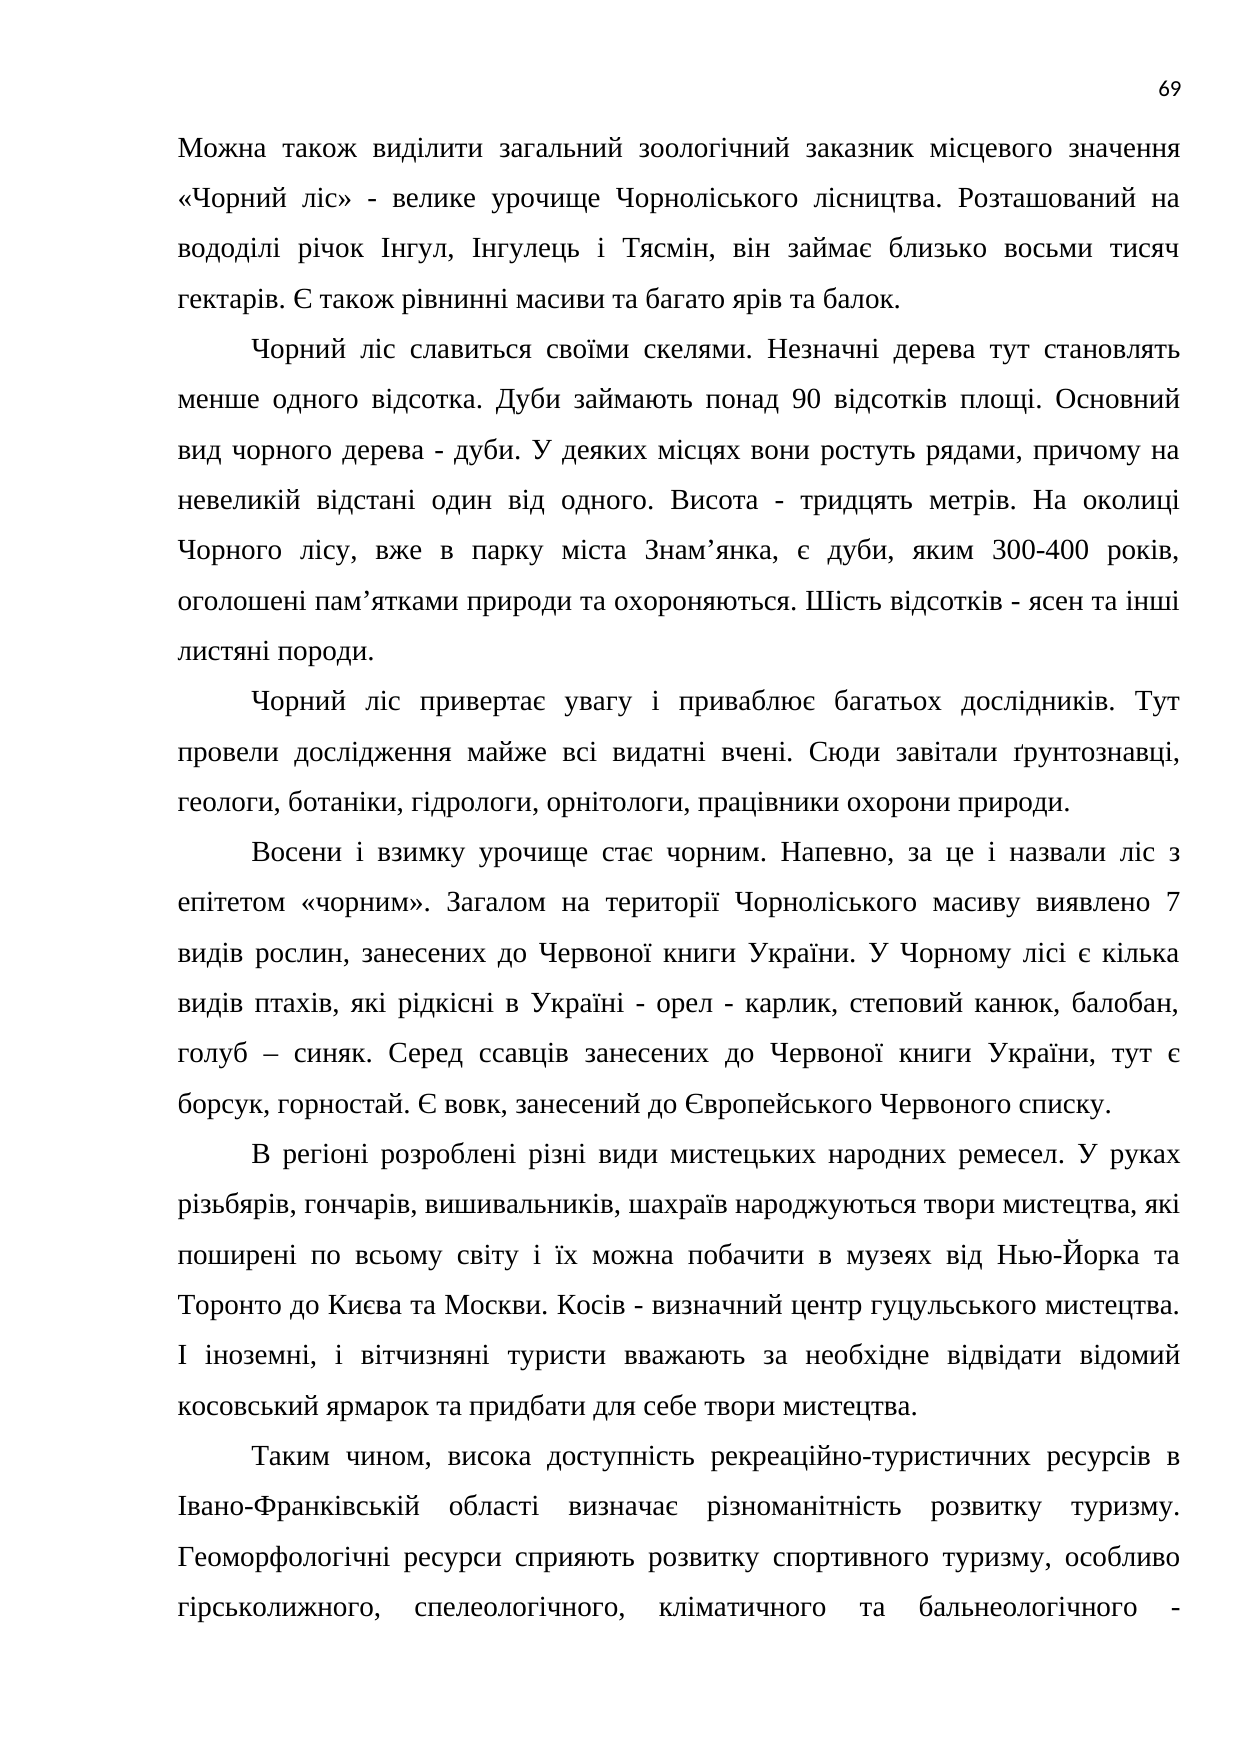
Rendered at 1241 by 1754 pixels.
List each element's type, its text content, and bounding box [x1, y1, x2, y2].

text В регіоні розроблені різні види мистецьких народних ремесел. У руках різьбярів, гончарів, вишивальників, шахраїв народжуються твори мистецтва, які поширені по всьому світу і їх можна побачити в музеях від Нью-Йорка та Торонто до Києва та Москви. Косів - визначний центр гуцульського мистецтва. І іноземні, і вітчизняні туристи вважають за необхідне відвідати відомий косовський ярмарок та придбати для себе твори мистецтва. [177, 1136, 1181, 1421]
text Чорний ліс привертає увагу і приваблює багатьох дослідників. Тут провели дослідження майже всі видатні вчені. Сюди завітали ґрунтознавці, геологи, ботаніки, гідрологи, орнітологи, працівники охорони природи. [177, 683, 1181, 817]
text Чорний ліс славиться своїми скелями. Незначні дерева тут становлять менше одного відсотка. Дуби займають понад 90 відсотків площі. Основний вид чорного дерева - дуби. У деяких місцях вони ростуть рядами, причому на невеликій відстані один від одного. Висота - тридцять метрів. На околиці Чорного лісу, вже в парку міста Знам’янка, є дуби, яким 300-400 років, оголошені пам’ятками природи та охороняються. Шість відсотків - ясен та інші листяні породи. [177, 331, 1181, 667]
text Восени і взимку урочище стає чорним. Напевно, за це і назвали ліс з епітетом «чорним». Загалом на території Чорноліського масиву виявлено 7 видів рослин, занесених до Червоної книги України. У Чорному лісі є кілька видів птахів, які рідкісні в Україні - орел - карлик, степовий канюк, балобан, голуб – синяк. Серед ссавців занесених до Червоної книги України, тут є борсук, горностай. Є вовк, занесений до Європейського Червоного списку. [177, 834, 1181, 1119]
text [177, 1438, 1181, 1622]
text Можна також виділити загальний зоологічний заказник місцевого значення «Чорний ліс» - велике урочище Чорноліського лісництва. Розташований на вододілі річок Інгул, Інгулець і Тясмін, він займає близько восьми тисяч гектарів. Є також рівнинні масиви та багато ярів та балок. [177, 130, 1181, 314]
